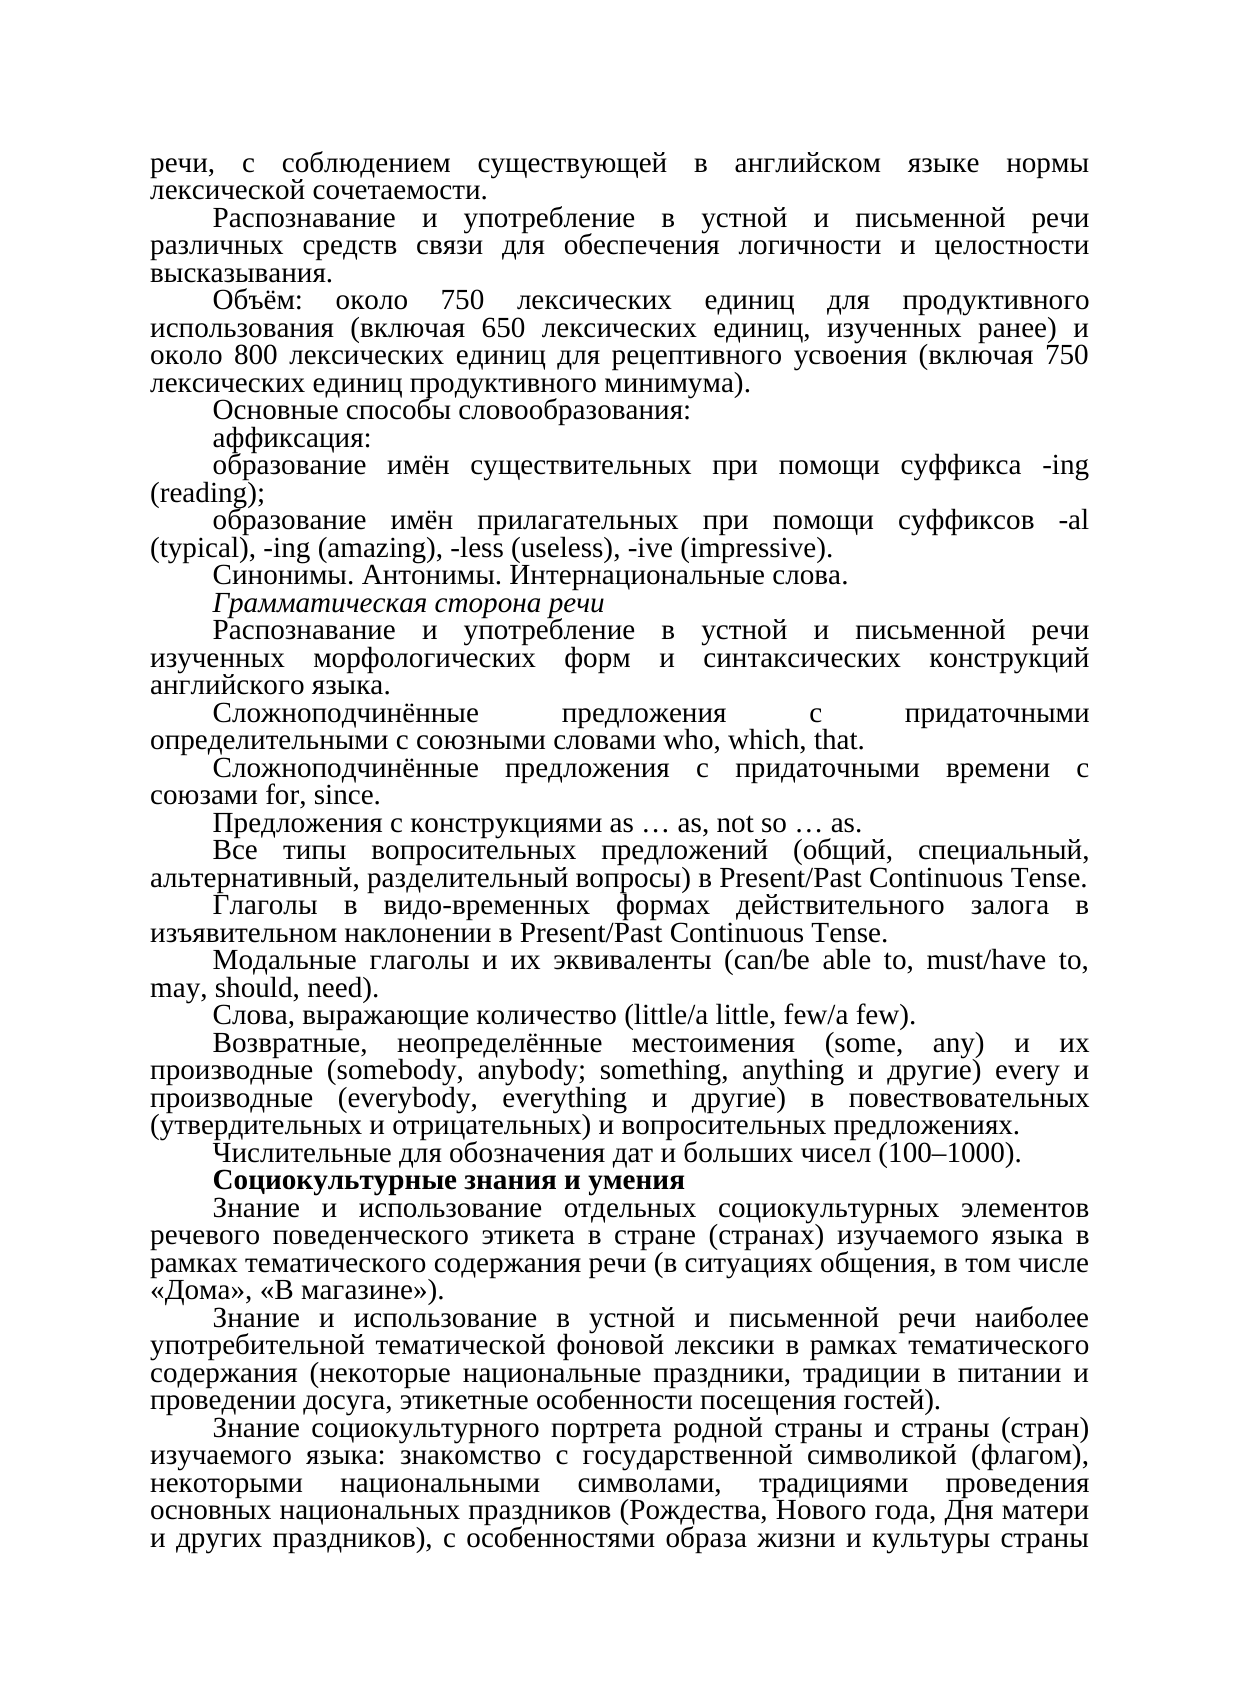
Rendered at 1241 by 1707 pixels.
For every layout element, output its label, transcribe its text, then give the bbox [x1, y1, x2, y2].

text Распознавание и употребление в устной и письменной речи изученных морфологических форм и синтаксических конструкций английского языка. [150, 617, 1090, 700]
text Все типы вопросительных предложений (общий, специальный, альтернативный, разделительный вопросы) в Present/Past Continuous Tense. [150, 837, 1090, 892]
text Грамматическая сторона речи [150, 590, 1090, 617]
text Объём: около 750 лексических единиц для продуктивного использования (включая 650 лексических единиц, изученных ранее) и около 800 лексических единиц для рецептивного усвоения (включая 750 лексических единиц продуктивного минимума). [150, 287, 1090, 397]
text Основные способы словообразования: [150, 397, 1090, 425]
text Знание и использование отдельных социокультурных элементов речевого поведенческого этикета в стране (странах) изучаемого языка в рамках тематического содержания речи (в ситуациях общения, в том числе «Дома», «В магазине»). [150, 1195, 1090, 1305]
text Глаголы в видо-временных формах действительного залога в изъявительном наклонении в Present/Past Continuous Tense. [150, 892, 1090, 947]
text Сложноподчинённые предложения с придаточными определительными с союзными словами who, which, that. [150, 700, 1090, 755]
text образование имён существительных при помощи суффикса -ing (reading); [150, 452, 1090, 507]
text Возвратные, неопределённые местоимения (some, any) и их производные (somebody, anybody; something, anything и другие) every и производные (everybody, everything и другие) в повествовательных (утвердительных и отрицательных) и вопросительных предложениях. [150, 1030, 1090, 1140]
text Знание и использование в устной и письменной речи наиболее употребительной тематической фоновой лексики в рамках тематического содержания (некоторые национальные праздники, традиции в питании и проведении досуга, этикетные особенности посещения гостей). [150, 1305, 1090, 1415]
text аффиксация: [150, 425, 1090, 452]
text Числительные для обозначения дат и больших чисел (100–1000). [150, 1140, 1090, 1167]
text Предложения с конструкциями as … as, not so … as. [150, 810, 1090, 837]
text Синонимы. Антонимы. Интернациональные слова. [150, 562, 1090, 590]
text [150, 1415, 1090, 1552]
text Социокультурные знания и умения [150, 1167, 1090, 1195]
text Распознавание и употребление в устной и письменной речи различных средств связи для обеспечения логичности и целостности высказывания. [150, 205, 1090, 287]
text Сложноподчинённые предложения с придаточными времени с союзами for, since. [150, 755, 1090, 810]
text Слова, выражающие количество (little/a little, few/a few). [150, 1002, 1090, 1030]
text образование имён прилагательных при помощи суффиксов -al (typical), -ing (amazing), -less (useless), -ive (impressive). [150, 507, 1090, 562]
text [150, 150, 1090, 205]
text Модальные глаголы и их эквиваленты (can/be able to, must/have to, may, should, need). [150, 947, 1090, 1002]
